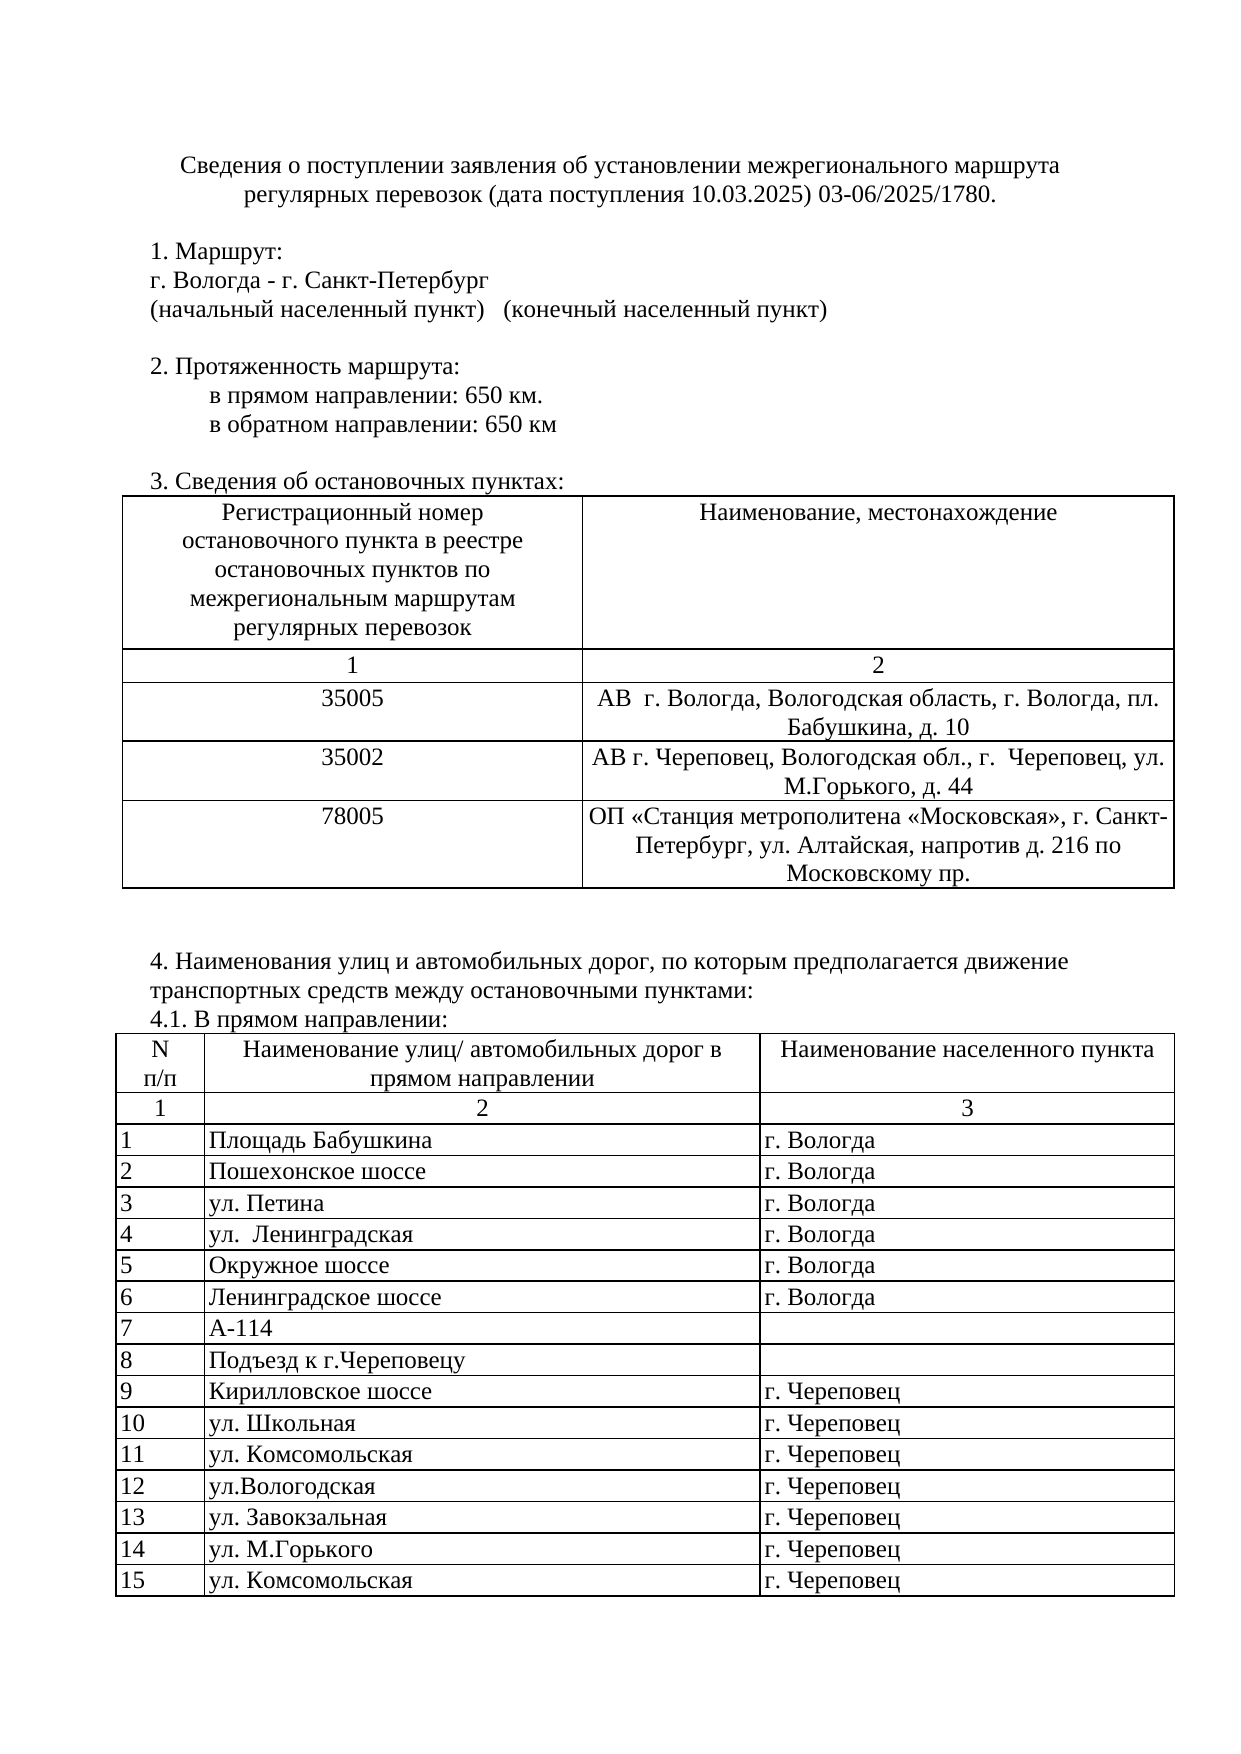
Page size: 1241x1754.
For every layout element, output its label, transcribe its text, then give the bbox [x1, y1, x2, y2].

table_cell 8 [117, 1345, 204, 1375]
table_cell 10 [117, 1408, 204, 1438]
table_cell ул.Вологодская [205, 1471, 759, 1501]
text Сведения о поступлении заявления об установлении межрегионального маршрута регулярных перевозок (дата поступления 10.03.2025) 03-06/2025/1780. [150, 150, 1090, 207]
table_cell г. Череповец [761, 1439, 1174, 1469]
table_cell Кирилловское шоссе [205, 1376, 759, 1406]
table_cell А-114 [205, 1313, 759, 1343]
table_cell 35002 [123, 742, 582, 799]
table_cell Площадь Бабушкина [205, 1125, 759, 1154]
table_cell 3 [117, 1188, 204, 1217]
table_cell 6 [117, 1282, 204, 1312]
table_cell ул. Школьная [205, 1408, 759, 1438]
table_cell ул. Комсомольская [205, 1565, 759, 1595]
table_cell [761, 1313, 1174, 1343]
table_cell 2 [205, 1093, 759, 1123]
text 2. Протяженность маршрута: [150, 351, 1090, 380]
table_cell ул. Комсомольская [205, 1439, 759, 1469]
table_cell 2 [583, 650, 1173, 681]
table_cell 2 [117, 1156, 204, 1186]
table_cell г. Череповец [761, 1471, 1174, 1501]
table_cell 35005 [123, 683, 582, 740]
table_cell Ленинградское шоссе [205, 1282, 759, 1312]
table_cell 12 [117, 1471, 204, 1501]
table_header Наименование, местонахождение [583, 497, 1173, 648]
table_cell 1 [117, 1093, 204, 1123]
table_cell 78005 [123, 801, 582, 887]
table_cell Подъезд к г.Череповецу [205, 1345, 759, 1375]
table_cell г. Череповец [761, 1408, 1174, 1438]
table_header Наименование населенного пункта [761, 1034, 1174, 1092]
table_cell 15 [117, 1565, 204, 1595]
table_cell 1 [117, 1125, 204, 1154]
table_cell ул. М.Горького [205, 1534, 759, 1563]
table_cell Окружное шоссе [205, 1251, 759, 1280]
table_cell 4 [117, 1219, 204, 1249]
table_cell ул. Завокзальная [205, 1502, 759, 1532]
table_cell 11 [117, 1439, 204, 1469]
text 4.1. В прямом направлении: [150, 1004, 1090, 1033]
table_cell г. Вологда [761, 1251, 1174, 1280]
table_cell ОП «Станция метрополитена «Московская», г. Санкт-Петербург, ул. Алтайская, напротив д. 216 по Московскому пр. [583, 801, 1173, 887]
table_cell ул. Петина [205, 1188, 759, 1217]
text (начальный населенный пункт) (конечный населенный пункт) [150, 294, 1090, 322]
table_cell г. Череповец [761, 1502, 1174, 1532]
table_cell [761, 1345, 1174, 1375]
text г. Вологда - г. Санкт-Петербург [150, 265, 1090, 294]
table_cell г. Череповец [761, 1376, 1174, 1406]
table_cell 1 [123, 650, 582, 681]
table_cell АВ г. Вологда, Вологодская область, г. Вологда, пл. Бабушкина, д. 10 [583, 683, 1173, 740]
table_cell г. Вологда [761, 1125, 1174, 1154]
table_cell г. Вологда [761, 1219, 1174, 1249]
table_cell Пошехонское шоссе [205, 1156, 759, 1186]
text в прямом направлении: 650 км. [150, 380, 1090, 409]
table_cell 7 [117, 1313, 204, 1343]
table_cell АВ г. Череповец, Вологодская обл., г. Череповец, ул. М.Горького, д. 44 [583, 742, 1173, 799]
table_cell г. Вологда [761, 1282, 1174, 1312]
table_cell 14 [117, 1534, 204, 1563]
table_cell 9 [117, 1376, 204, 1406]
table_cell 5 [117, 1251, 204, 1280]
table_cell г. Череповец [761, 1534, 1174, 1563]
table_cell ул. Ленинградская [205, 1219, 759, 1249]
table_header N п/п [117, 1034, 204, 1092]
table_cell г. Череповец [761, 1565, 1174, 1595]
text 4. Наименования улиц и автомобильных дорог, по которым предполагается движение транспортных средств между остановочными пунктами: [150, 946, 1090, 1004]
table_header Регистрационный номер остановочного пункта в реестре остановочных пунктов по межрегиональным маршрутам регулярных перевозок [123, 497, 582, 648]
table_header Наименование улиц/ автомобильных дорог в прямом направлении [205, 1034, 759, 1092]
table_cell 3 [761, 1093, 1174, 1123]
text в обратном направлении: 650 км [150, 409, 1090, 437]
table_cell г. Вологда [761, 1188, 1174, 1217]
table_cell 13 [117, 1502, 204, 1532]
text 3. Сведения об остановочных пунктах: [150, 466, 1090, 495]
text 1. Маршрут: [150, 236, 1090, 265]
table_cell г. Вологда [761, 1156, 1174, 1186]
